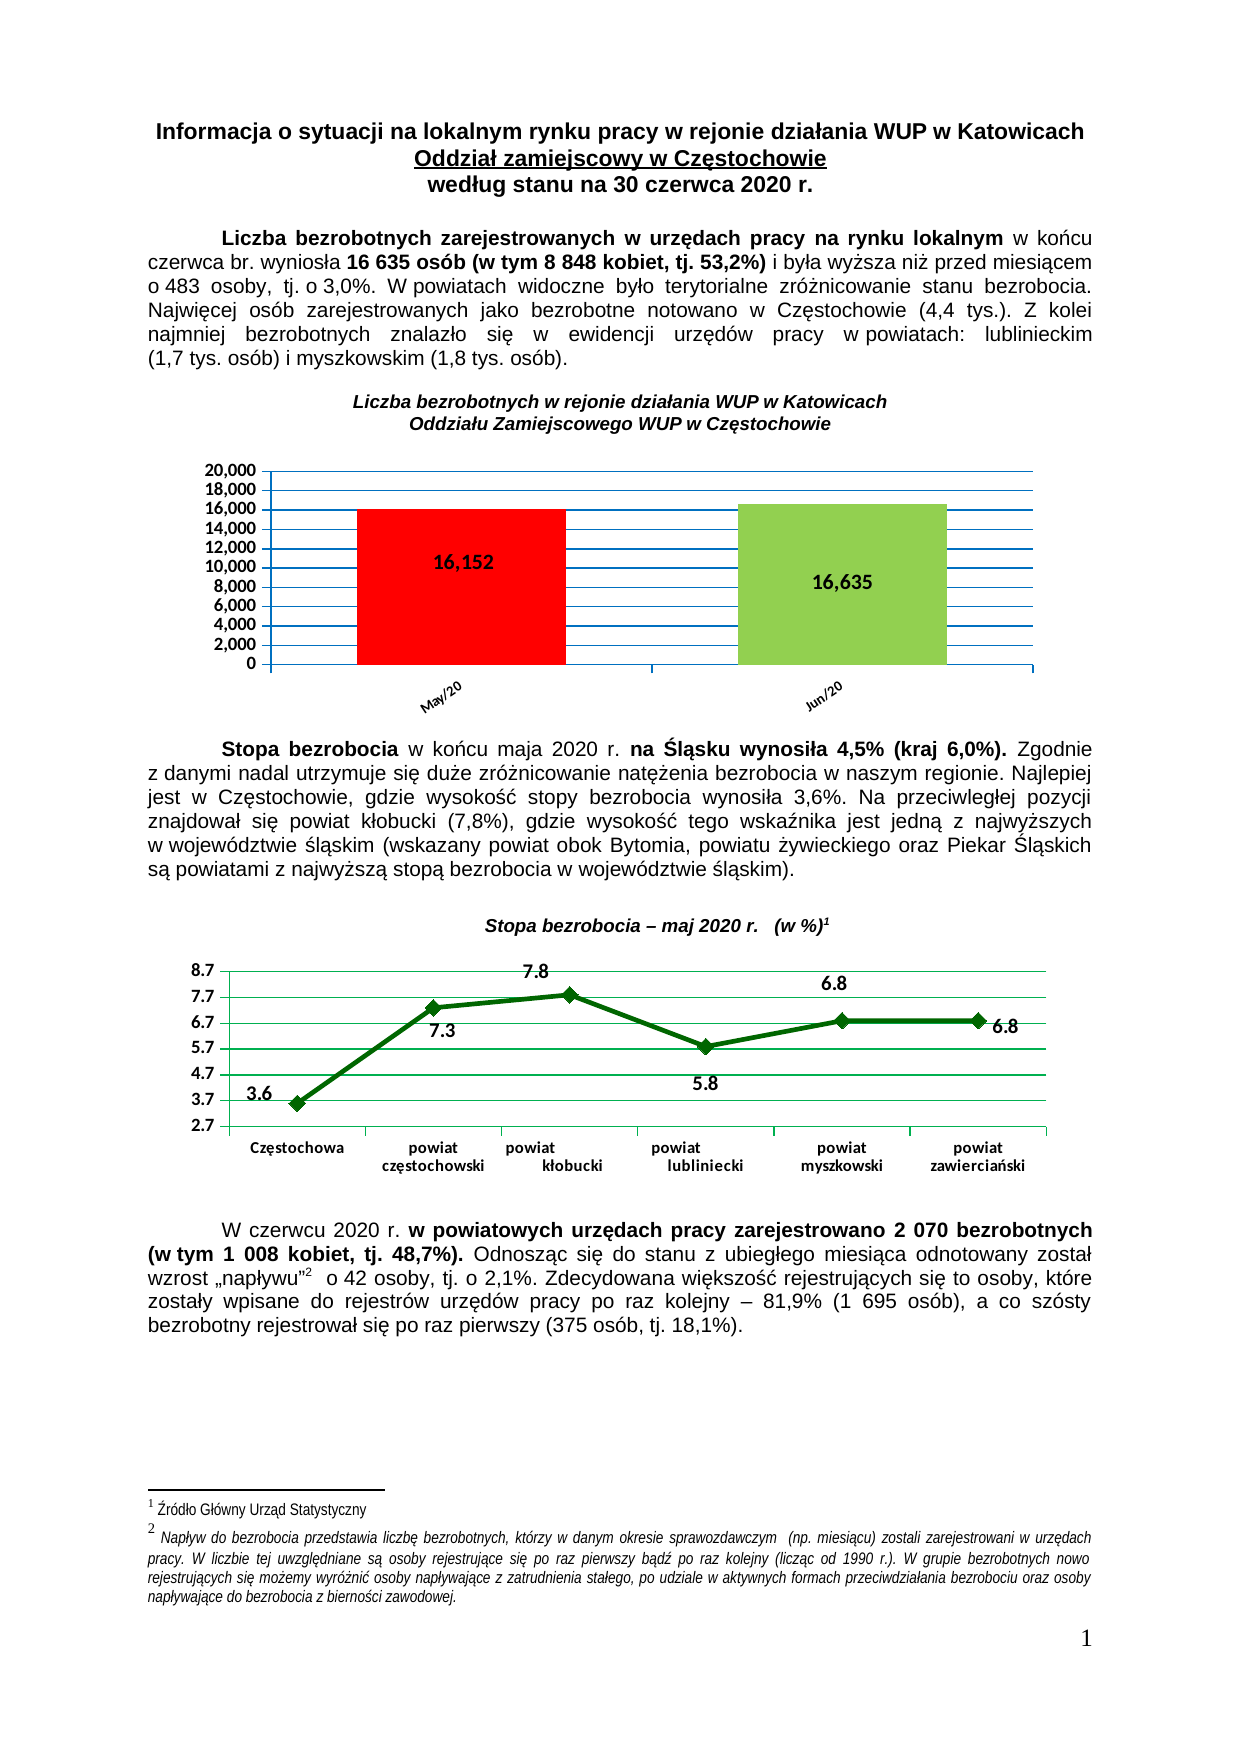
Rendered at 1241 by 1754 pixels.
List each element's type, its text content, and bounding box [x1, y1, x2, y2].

text według stanu na 30 czerwca 2020 r. [148, 171, 1093, 197]
title Liczba bezrobotnych w rejonie działania WUP w Katowicach [148, 391, 1093, 413]
text Stopa bezrobocia – maj 2020 r. (w %) [148, 915, 1093, 936]
title Oddziału Zamiejscowego WUP w Częstochowie [148, 413, 1093, 434]
text Liczba bezrobotnych zarejestrowanych w urzędach pracy na rynku lokalnym w końcu czerwca br. wyniosła 16 635 osób (w tym 8 848 kobiet, tj. 53,2%) i była wyższa niż przed miesiącem o 483 osoby, tj. o 3,0%. W powiatach widoczne było terytorialne zróżnicowanie stanu bezrobocia. Najwięcej osób zarejestrowanych jako bezrobotne notowano w Częstochowie (4,4 tys.). Z kolei najmniej bezrobotnych znalazło się w ewidencji urzędów pracy w powiatach: lublinieckim (1,7 tys. osób) i myszkowskim (1,8 tys. osób). [148, 226, 1093, 370]
title Informacja o sytuacji na lokalnym rynku pracy w rejonie działania WUP w Katowicach [148, 118, 1093, 144]
text Stopa bezrobocia w końcu maja 2020 r. na Śląsku wynosiła 4,5% (kraj 6,0%). Zgodnie z danymi nadal utrzymuje się duże zróżnicowanie natężenia bezrobocia w naszym regionie. Najlepiej jest w Częstochowie, gdzie wysokość stopy bezrobocia wynosiła 3,6%. Na przeciwległej pozycji znajdował się powiat kłobucki (7,8%), gdzie wysokość tego wskaźnika jest jedną z najwyższych w województwie śląskim (wskazany powiat obok Bytomia, powiatu żywieckiego oraz Piekar Śląskich są powiatami z najwyższą stopą bezrobocia w województwie śląskim). [148, 737, 1093, 881]
title Oddział zamiejscowy w Częstochowie [148, 144, 1093, 171]
text W czerwcu 2020 r. w powiatowych urzędach pracy zarejestrowano 2 070 bezrobotnych (w tym 1 008 kobiet, tj. 48,7%). Odnosząc się do stanu z ubiegłego miesiąca odnotowany został wzrost „napływu” o 42 osoby, tj. o 2,1%. Zdecydowana większość rejestrujących się to osoby, które zostały wpisane do rejestrów urzędów pracy po raz kolejny – 81,9% (1 695 osób), a co szósty bezrobotny rejestrował się po raz pierwszy (375 osób, tj. 18,1%). [148, 1217, 1093, 1337]
